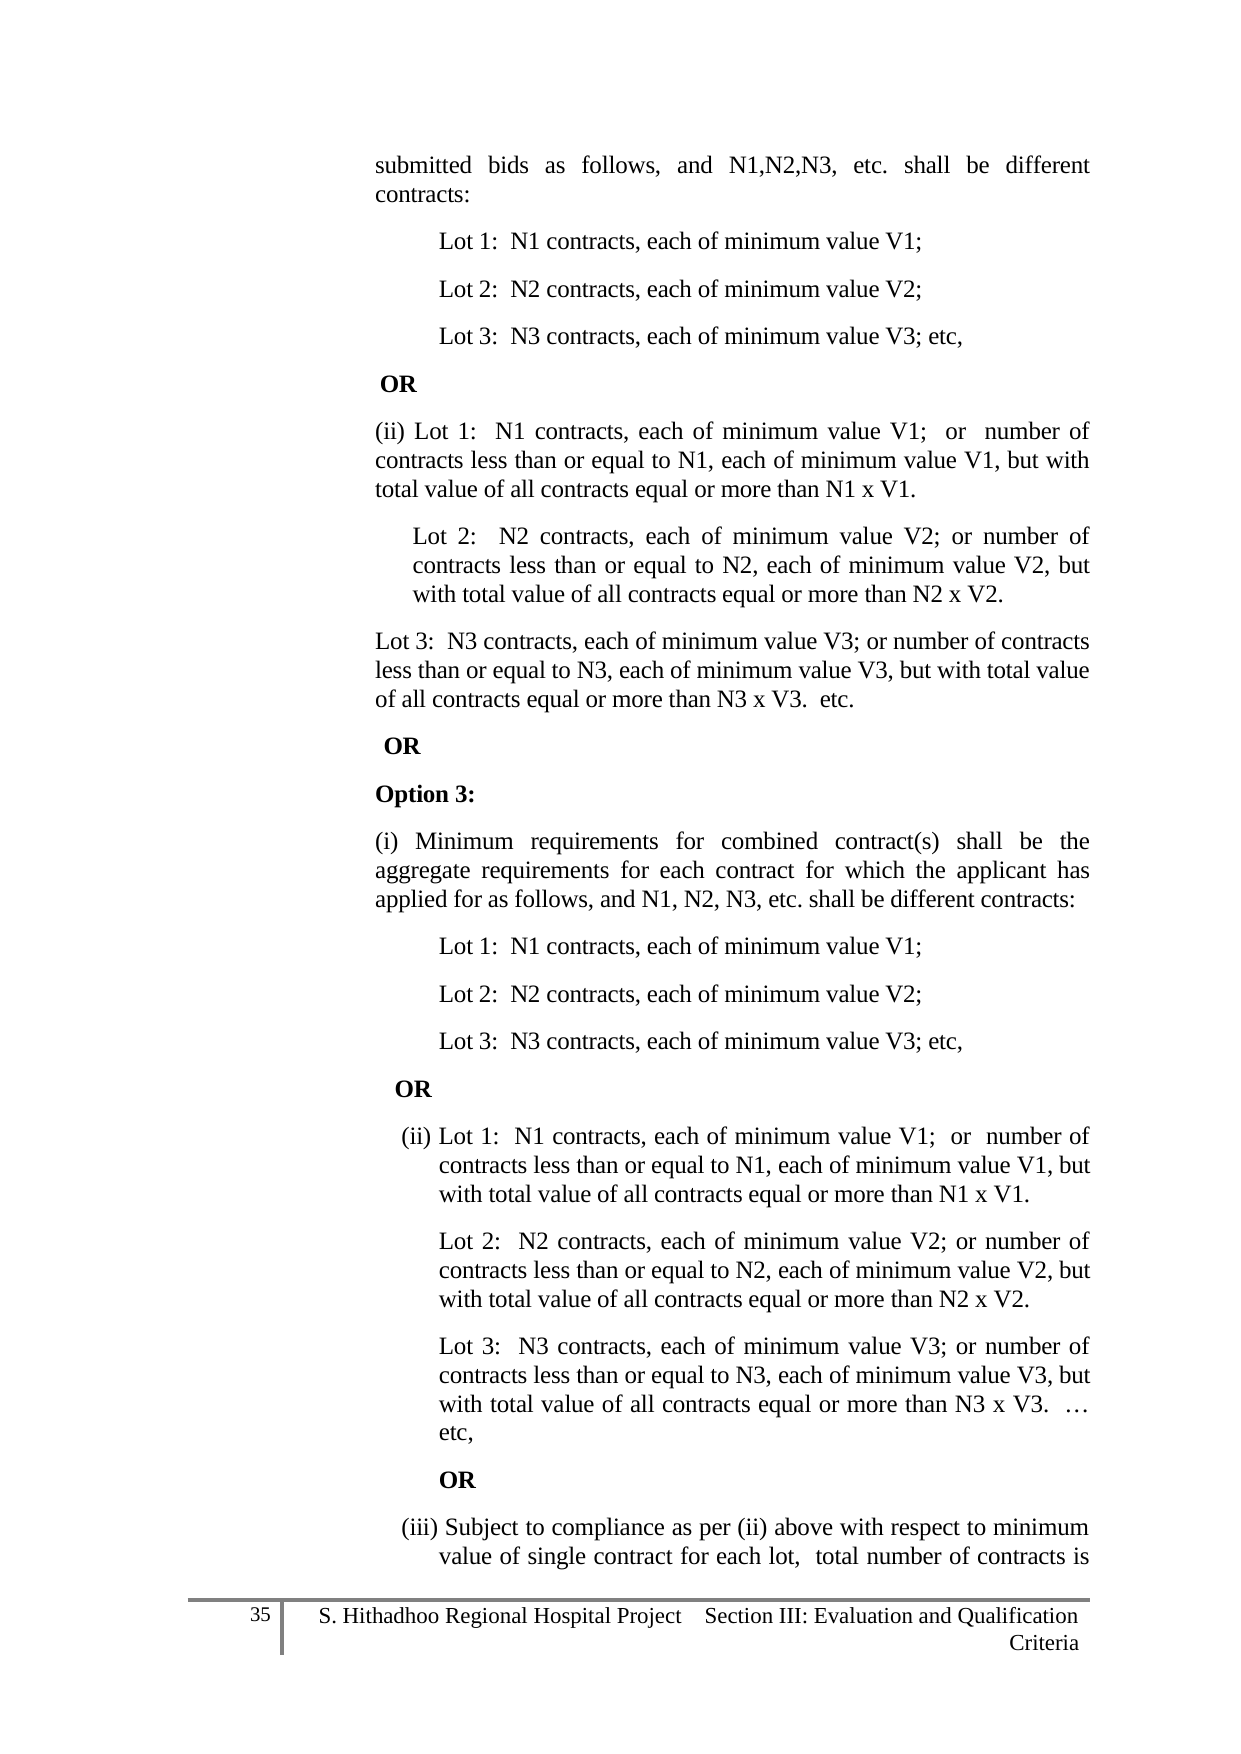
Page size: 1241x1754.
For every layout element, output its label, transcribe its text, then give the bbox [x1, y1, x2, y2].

text Lot 3: N3 contracts, each of minimum value V3; etc, [439, 321, 1090, 350]
text (ii) Lot 1: N1 contracts, each of minimum value V1; or number of contracts less than or equal to N1, each of minimum value V1, but with total value of all contracts equal or more than N1 x V1. [375, 416, 1090, 502]
text OR [438, 1465, 1090, 1494]
text OR [394, 1074, 1090, 1102]
text Lot 2: N2 contracts, each of minimum value V2; or number of contracts less than or equal to N2, each of minimum value V2, but with total value of all contracts equal or more than N2 x V2. [439, 1226, 1090, 1312]
text (ii) Lot 1: N1 contracts, each of minimum value V1; or number of contracts less than or equal to N1, each of minimum value V1, but with total value of all contracts equal or more than N1 x V1. [401, 1121, 1090, 1207]
text Lot 2: N2 contracts, each of minimum value V2; [439, 274, 1090, 302]
text (i) Minimum requirements for combined contract(s) shall be the aggregate requirements for each contract for which the applicant has applied for as follows, and N1, N2, N3, etc. shall be different contracts: [187, 826, 1090, 912]
text OR [379, 369, 1090, 397]
text OR [379, 731, 1090, 760]
text Lot 2: N2 contracts, each of minimum value V2; or number of contracts less than or equal to N2, each of minimum value V2, but with total value of all contracts equal or more than N2 x V2. [412, 521, 1090, 607]
text Lot 3: N3 contracts, each of minimum value V3; or number of contracts less than or equal to N3, each of minimum value V3, but with total value of all contracts equal or more than N3 x V3. etc. [375, 626, 1090, 712]
text Lot 3: N3 contracts, each of minimum value V3; etc, [439, 1026, 1090, 1055]
text Lot 1: N1 contracts, each of minimum value V1; [439, 931, 1090, 960]
text Lot 1: N1 contracts, each of minimum value V1; [439, 226, 1090, 255]
text Option 3: [187, 779, 1090, 807]
text Lot 3: N3 contracts, each of minimum value V3; or number of contracts less than or equal to N3, each of minimum value V3, but with total value of all contracts equal or more than N3 x V3. …etc, [439, 1331, 1090, 1446]
text Lot 2: N2 contracts, each of minimum value V2; [439, 979, 1090, 1007]
